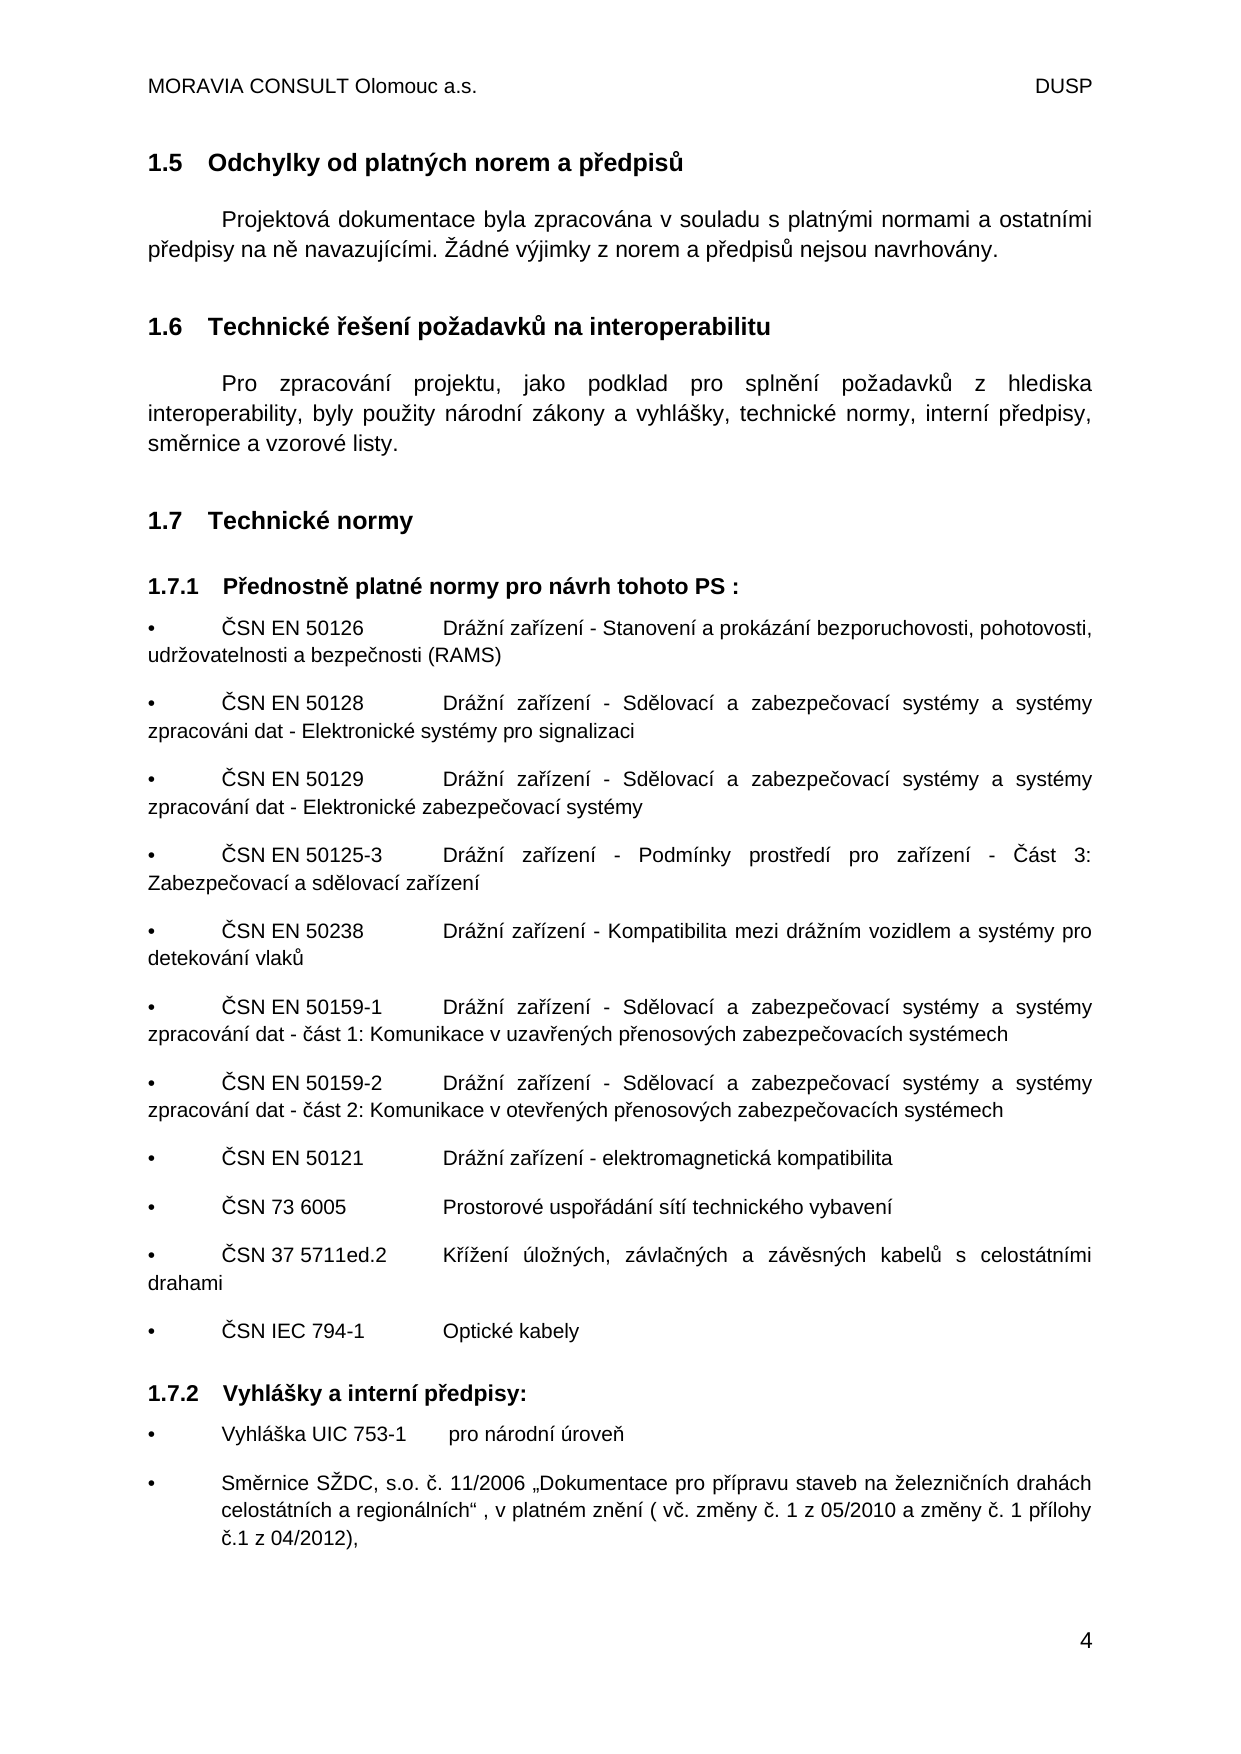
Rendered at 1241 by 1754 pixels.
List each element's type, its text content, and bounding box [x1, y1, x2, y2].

subtitle Vyhlášky a interní předpisy: [148, 1379, 1093, 1406]
subtitle Odchylky od platných norem a předpisů [148, 148, 1093, 176]
text Projektová dokumentace byla zpracována v souladu s platnými normami a ostatními předpisy na ně navazujícími. Žádné výjimky z norem a předpisů nejsou navrhovány. [148, 206, 1093, 262]
text • ČSN 37 5711ed.2 Křížení úložných, závlačných a závěsných kabelů s celostátními drahami [148, 1243, 1093, 1294]
text • ČSN EN 50128 Drážní zařízení - Sdělovací a zabezpečovací systémy a systémy zpracováni dat - Elektronické systémy pro signalizaci [148, 691, 1093, 743]
text • ČSN EN 50238 Drážní zařízení - Kompatibilita mezi drážním vozidlem a systémy pro detekování vlaků [148, 919, 1093, 970]
subtitle Technické normy [148, 506, 1093, 535]
text • ČSN IEC 794-1 Optické kabely [148, 1319, 1093, 1343]
text • ČSN EN 50159-1 Drážní zařízení - Sdělovací a zabezpečovací systémy a systémy zpracování dat - část 1: Komunikace v uzavřených přenosových zabezpečovacích systémech [148, 994, 1093, 1046]
text • ČSN 73 6005 Prostorové uspořádání sítí technického vybavení [148, 1194, 1093, 1218]
subtitle Přednostně platné normy pro návrh tohoto PS : [148, 573, 1093, 599]
text • Vyhláška UIC 753-1 pro národní úroveň [148, 1422, 1093, 1446]
text • Směrnice SŽDC, s.o. č. 11/2006 „Dokumentace pro přípravu staveb na železničních drahách celostátních a regionálních“ , v platném znění ( vč. změny č. 1 z 05/2010 a změny č. 1 přílohy č.1 z 04/2012), [148, 1471, 1093, 1549]
text • ČSN EN 50121 Drážní zařízení - elektromagnetická kompatibilita [148, 1146, 1093, 1170]
text • ČSN EN 50159-2 Drážní zařízení - Sdělovací a zabezpečovací systémy a systémy zpracování dat - část 2: Komunikace v otevřených přenosových zabezpečovacích systémech [148, 1070, 1093, 1122]
text • ČSN EN 50126 Drážní zařízení - Stanovení a prokázání bezporuchovosti, pohotovosti, udržovatelnosti a bezpečnosti (RAMS) [148, 615, 1093, 667]
text Pro zpracování projektu, jako podklad pro splnění požadavků z hlediska interoperability, byly použity národní zákony a vyhlášky, technické normy, interní předpisy, směrnice a vzorové listy. [148, 370, 1093, 457]
text • ČSN EN 50125-3 Drážní zařízení - Podmínky prostředí pro zařízení - Část 3: Zabezpečovací a sdělovací zařízení [148, 843, 1093, 894]
subtitle Technické řešení požadavků na interoperabilitu [148, 312, 1093, 341]
text • ČSN EN 50129 Drážní zařízení - Sdělovací a zabezpečovací systémy a systémy zpracování dat - Elektronické zabezpečovací systémy [148, 767, 1093, 818]
